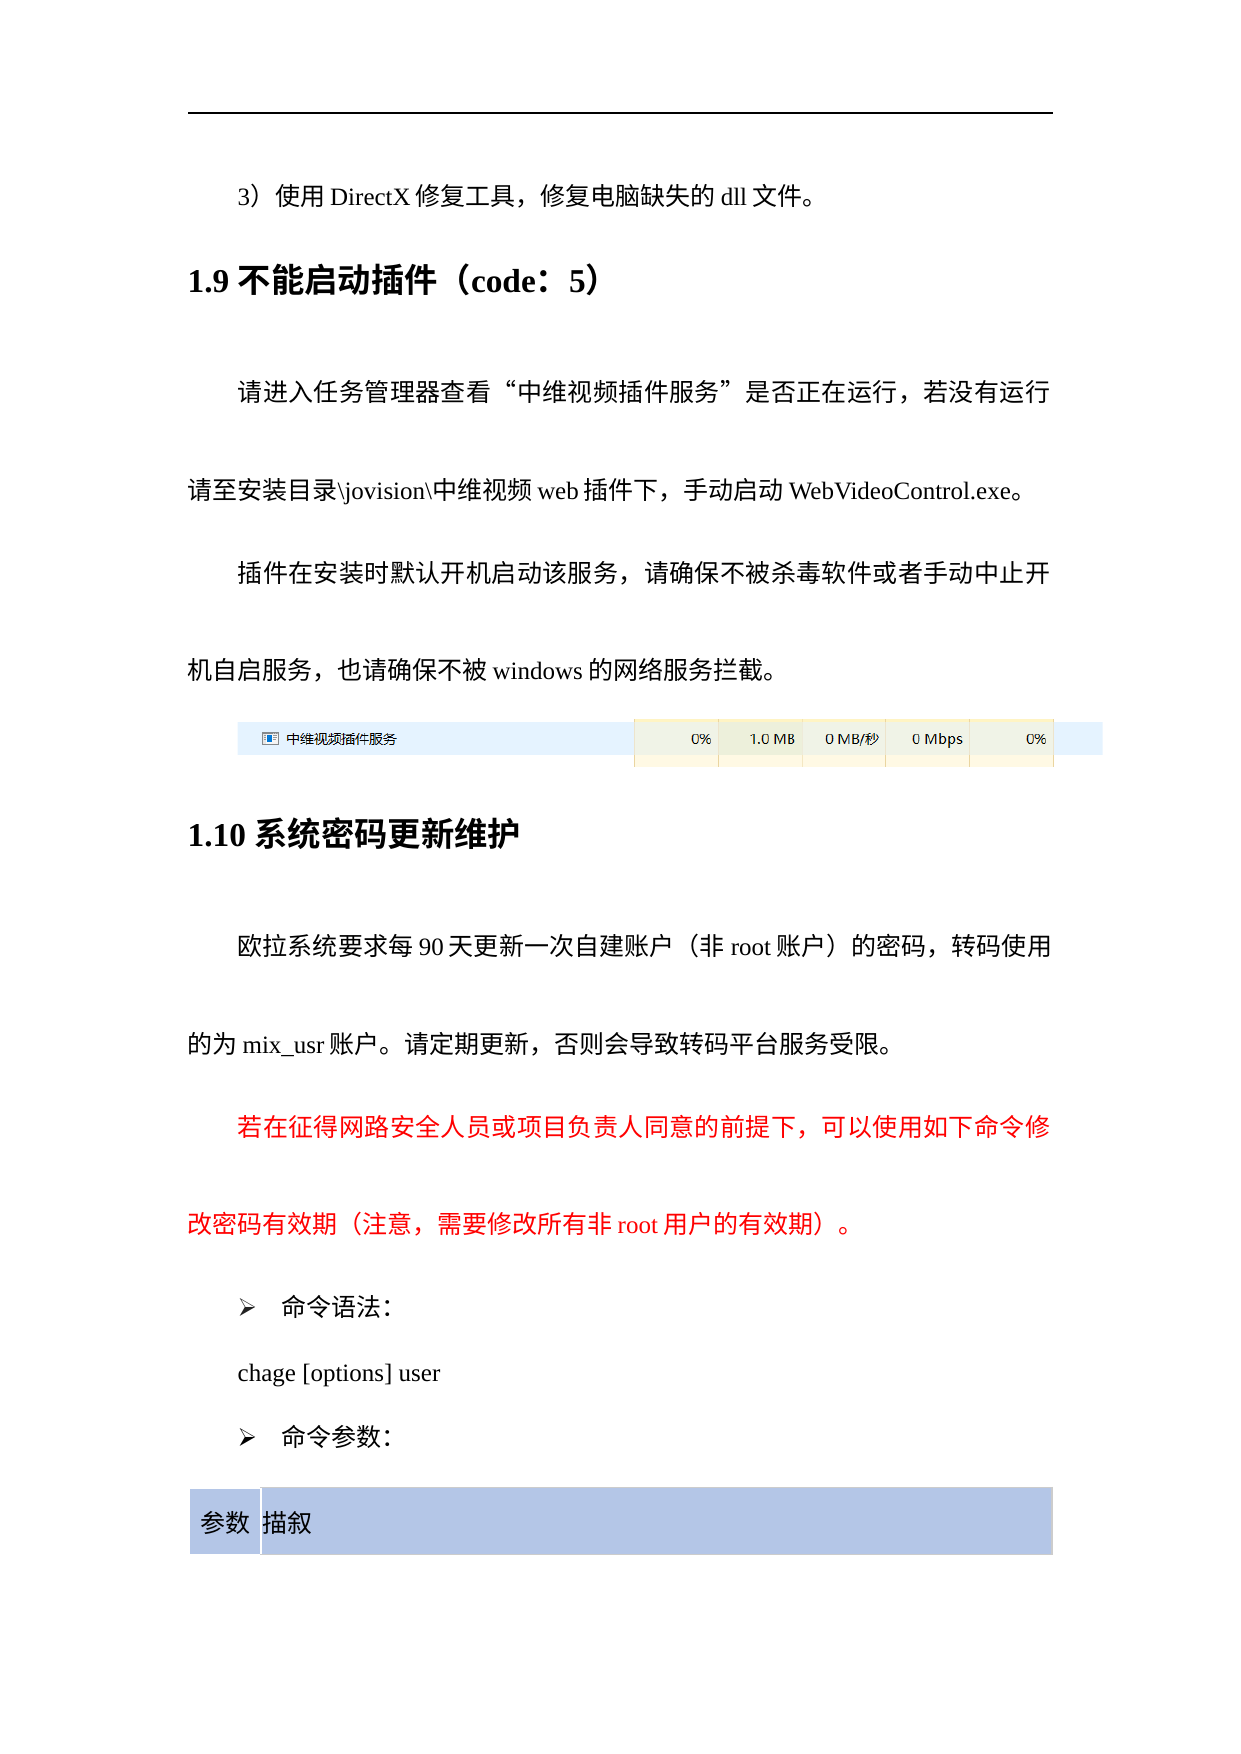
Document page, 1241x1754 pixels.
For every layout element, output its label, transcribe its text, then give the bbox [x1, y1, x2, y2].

text 请进入任务管理器查看“中维视频插件服务”是否正在运行，若没有运行请至安装目录\jovision\中维视频web插件下，手动启动WebVideoControl.exe。 [187, 358, 1053, 521]
list 命令语法： [237, 1273, 1053, 1338]
text 若在征得网路安全人员或项目负责人同意的前提下，可以使用如下命令修改密码有效期（注意，需要修改所有非root用户的有效期）。 [187, 1093, 1053, 1255]
text 插件在安装时默认开机启动该服务，请确保不被杀毒软件或者手动中止开机自启服务，也请确保不被windows的网络服务拦截。 [187, 539, 1053, 701]
text 欧拉系统要求每90天更新一次自建账户（非root账户）的密码，转码使用的为mix_usr账户。请定期更新，否则会导致转码平台服务受限。 [187, 912, 1053, 1075]
subtitle 系统密码更新维护 [187, 799, 1053, 864]
subtitle 不能启动插件（code：5） [187, 245, 1053, 310]
picture [237, 719, 1103, 767]
list 命令参数： [237, 1403, 1053, 1468]
text 3）使用DirectX修复工具，修复电脑缺失的dll文件。 [187, 162, 1053, 227]
table_header 描叙 [262, 1488, 1051, 1554]
text chage [options] user [187, 1357, 1053, 1389]
table_header 参数 [190, 1489, 260, 1554]
